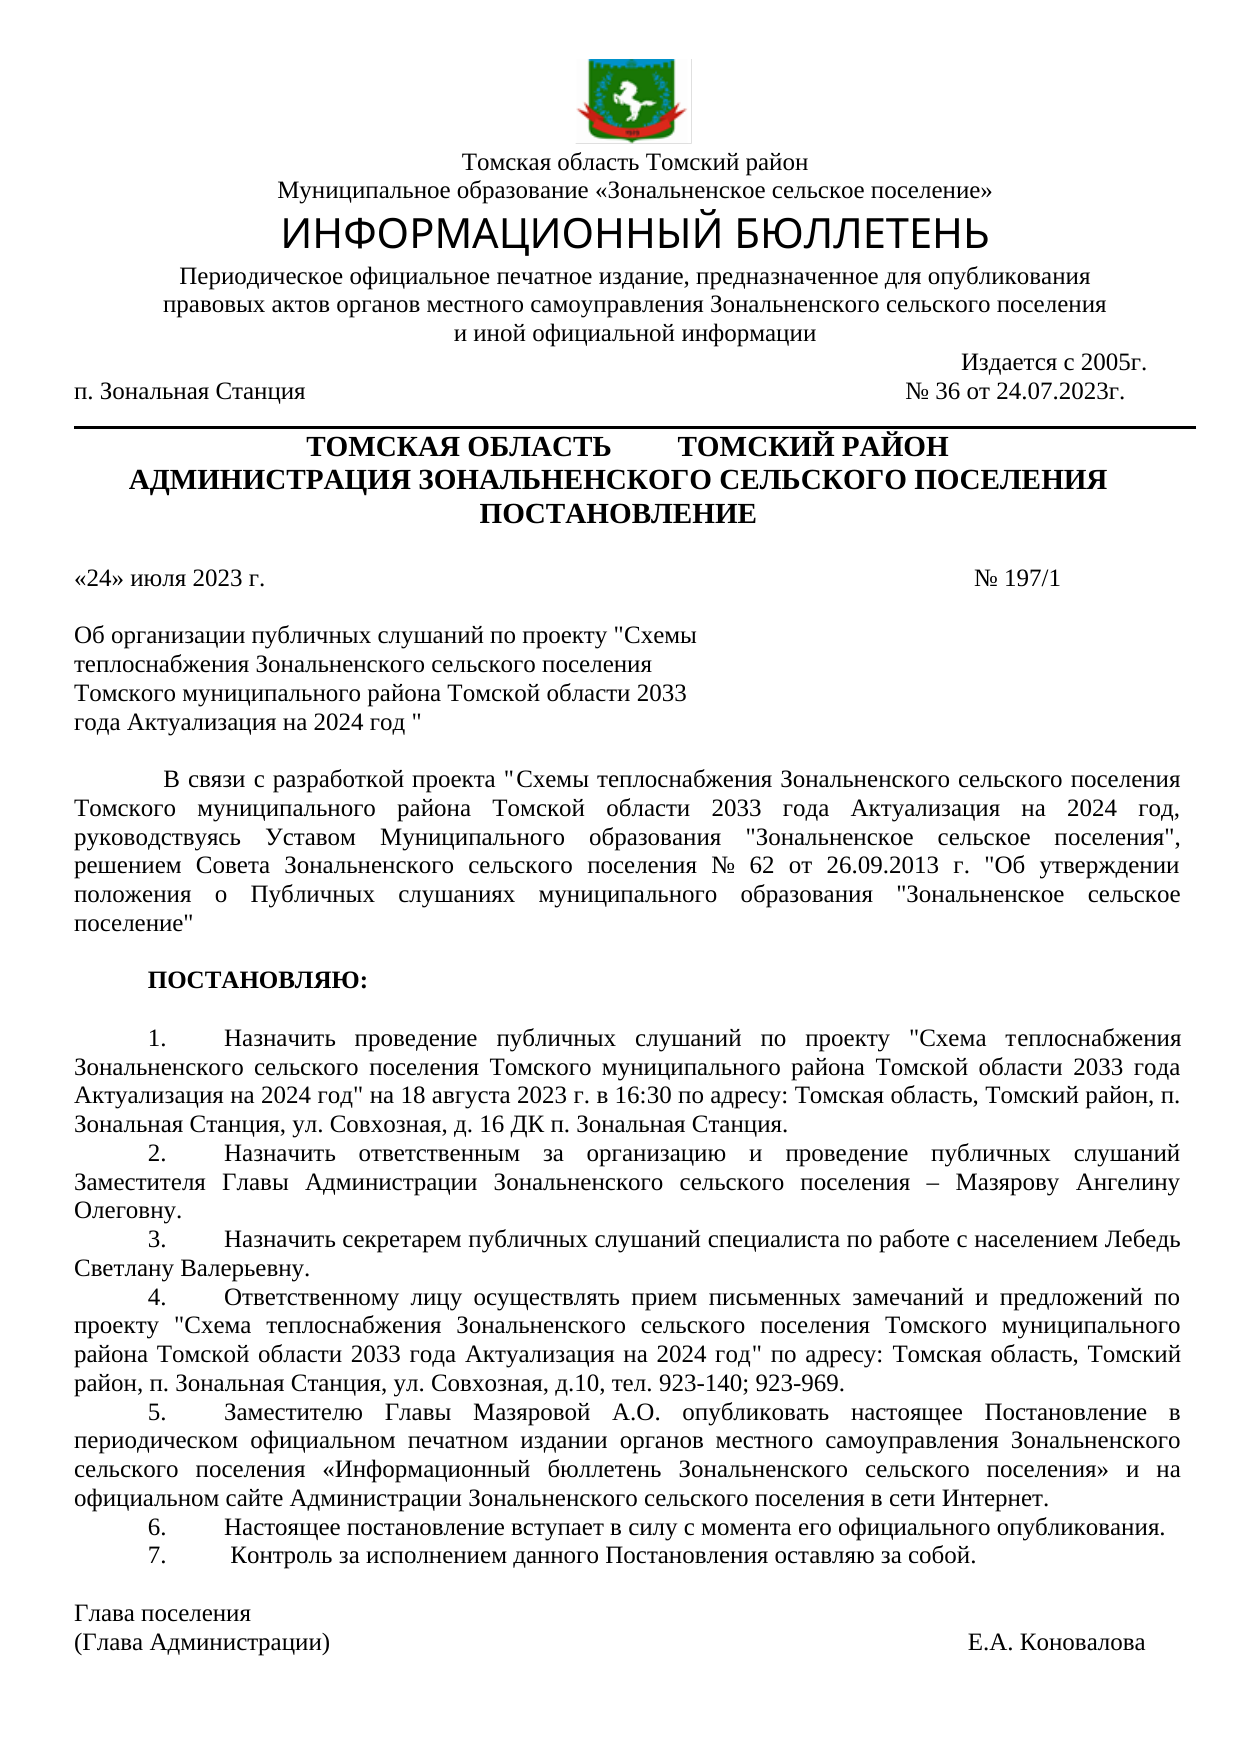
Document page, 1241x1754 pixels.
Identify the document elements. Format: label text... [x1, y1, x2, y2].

text «24» июля 2023 г. № 197/1 [74, 563, 1181, 592]
list Назначить проведение публичных слушаний по проекту "Схема теплоснабжения Зональненского сельского поселения Томского муниципального района Томской области 2033 года Актуализация на 2024 год" на 18 августа 2023 г. в 16:30 по адресу: Томская область, Томский район, п. Зональная Станция, ул. Совхозная, д. 16 ДК п. Зональная Станция. [74, 1023, 1181, 1138]
text ТОМСКАЯ ОБЛАСТЬ ТОМСКИЙ РАЙОН [74, 429, 1181, 462]
text Муниципальное образование «Зональненское сельское поселение» [74, 175, 1196, 204]
text Периодическое официальное печатное издание, предназначенное для опубликования [74, 261, 1196, 289]
text Томская область Томский район [74, 147, 1196, 175]
list Заместителю Главы Мазяровой А.О. опубликовать настоящее Постановление в периодическом официальном печатном издании органов местного самоуправления Зональненского сельского поселения «Информационный бюллетень Зональненского сельского поселения» и на официальном сайте Администрации Зональненского сельского поселения в сети Интернет. [74, 1397, 1181, 1512]
list Контроль за исполнением данного Постановления оставляю за собой. [74, 1541, 1181, 1569]
text и иной официальной информации [74, 318, 1196, 347]
list Ответственному лицу осуществлять прием письменных замечаний и предложений по проекту "Схема теплоснабжения Зональненского сельского поселения Томского муниципального района Томской области 2033 года Актуализация на 2024 год" по адресу: Томская область, Томский район, п. Зональная Станция, ул. Совхозная, д.10, тел. 923-140; 923-969. [74, 1282, 1181, 1397]
text ПОСТАНОВЛЯЮ: [74, 966, 1137, 994]
list Назначить ответственным за организацию и проведение публичных слушаний Заместителя Главы Администрации Зональненского сельского поселения – Мазярову Ангелину Олеговну. [74, 1138, 1181, 1224]
text (Глава Администрации) Е.А. Коновалова [74, 1627, 1211, 1656]
text Издается с 2005г. [74, 347, 1240, 376]
list Назначить секретарем публичных слушаний специалиста по работе с населением Лебедь Светлану Валерьевну. [74, 1224, 1181, 1282]
text п. Зональная Станция № 36 от 24.07.2023г. [74, 376, 1240, 404]
text Об организации публичных слушаний по проекту "Схемы теплоснабжения Зональненского сельского поселения Томского муниципального района Томской области 2033 года Актуализация на 2024 год " [74, 621, 709, 736]
text ИНФОРМАЦИОННЫЙ БЮЛЛЕТЕНЬ [74, 204, 1196, 261]
picture [575, 59, 695, 147]
text ПОСТАНОВЛЕНИЕ [55, 496, 1181, 529]
text АДМИНИСТРАЦИЯ ЗОНАЛЬНЕНСКОГО СЕЛЬСКОГО ПОСЕЛЕНИЯ [55, 462, 1181, 496]
text правовых актов органов местного самоуправления Зональненского сельского поселения [74, 289, 1196, 318]
list Настоящее постановление вступает в силу с момента его официального опубликования. [74, 1512, 1181, 1541]
text В связи с разработкой проекта "Схемы теплоснабжения Зональненского сельского поселения Томского муниципального района Томской области 2033 года Актуализация на 2024 год, руководствуясь Уставом Муниципального образования "Зональненское сельское поселения", решением Совета Зональненского сельского поселения № 62 от 26.09.2013 г. "Об утверждении положения о Публичных слушаниях муниципального образования "Зональненское сельское поселение" [74, 764, 1181, 937]
text Глава поселения [74, 1598, 1211, 1627]
